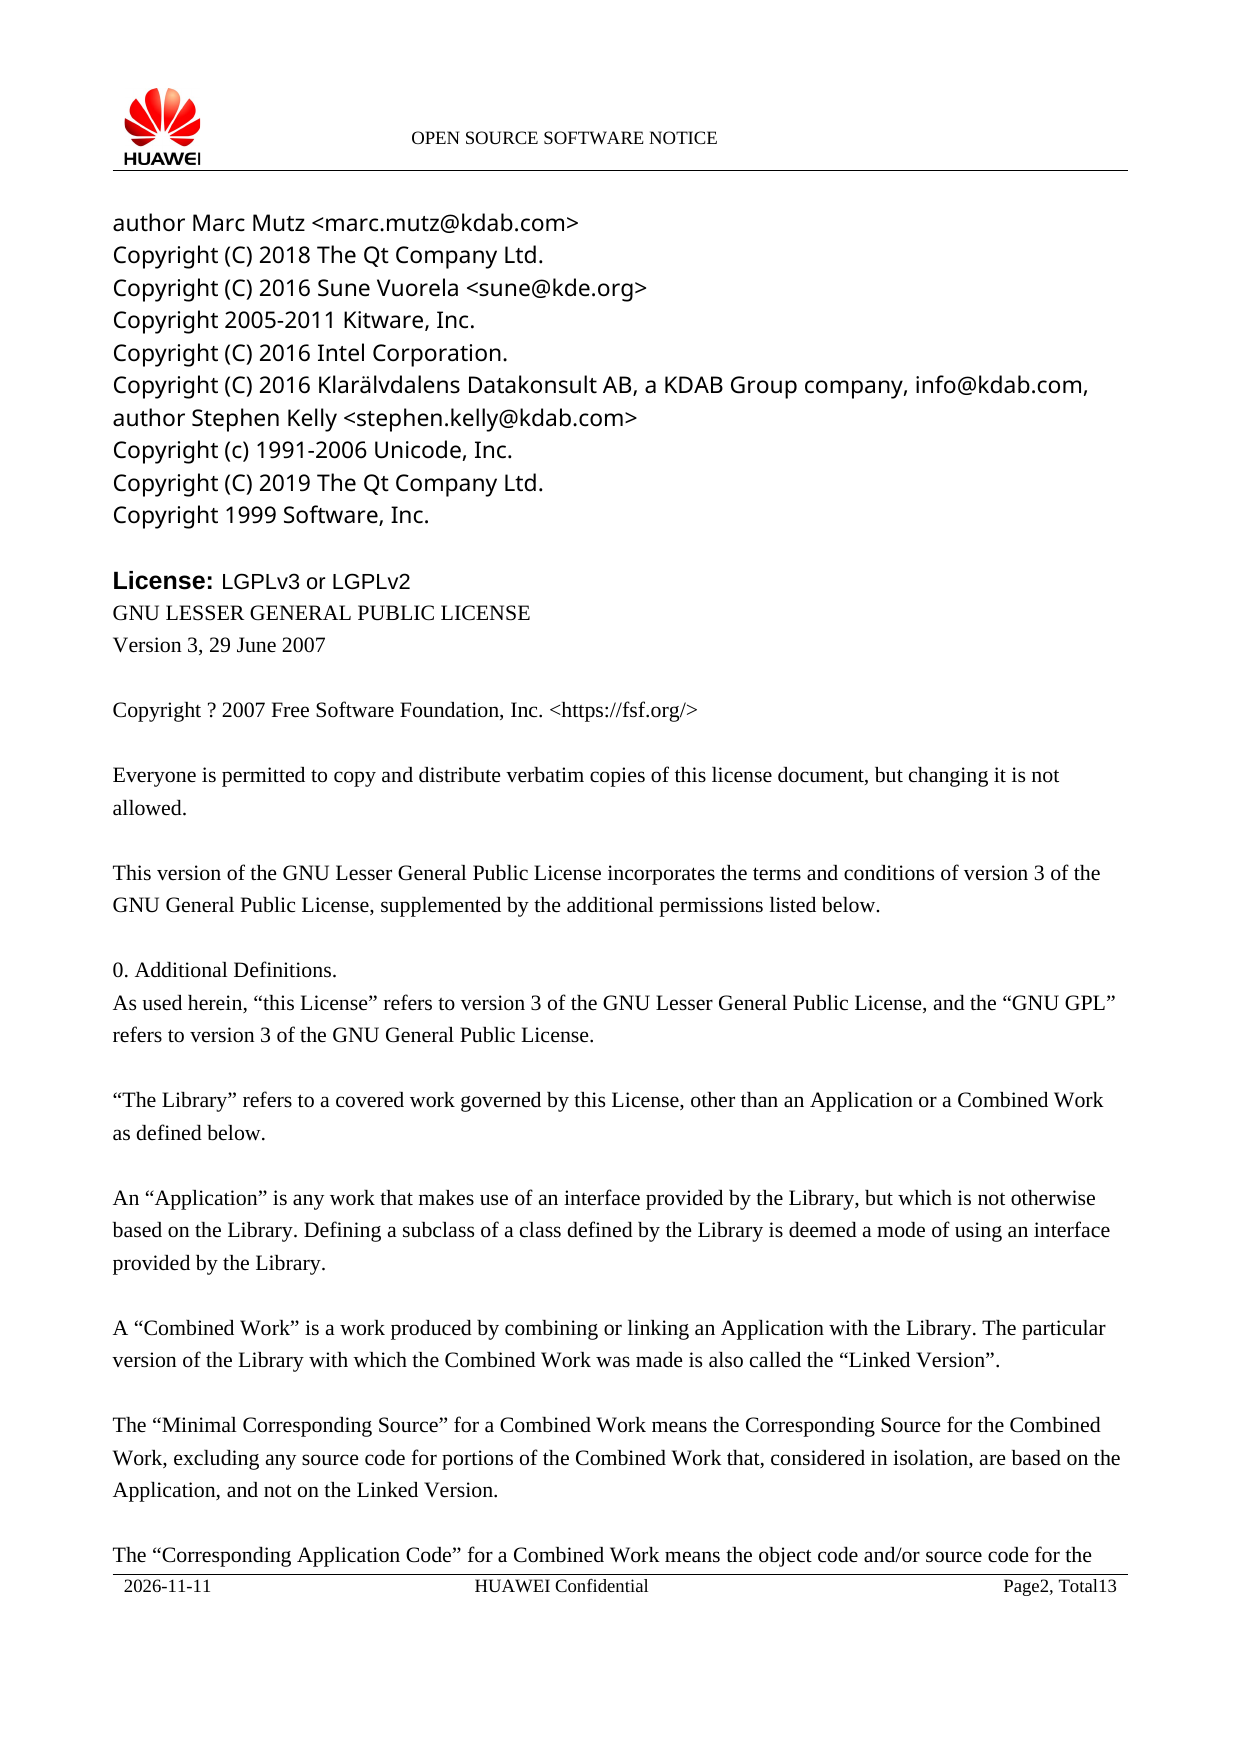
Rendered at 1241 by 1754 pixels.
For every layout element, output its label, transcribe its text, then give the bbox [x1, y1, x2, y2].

text License: LGPLv3 or LGPLv2 [112, 564, 1128, 596]
picture [124, 88, 201, 165]
